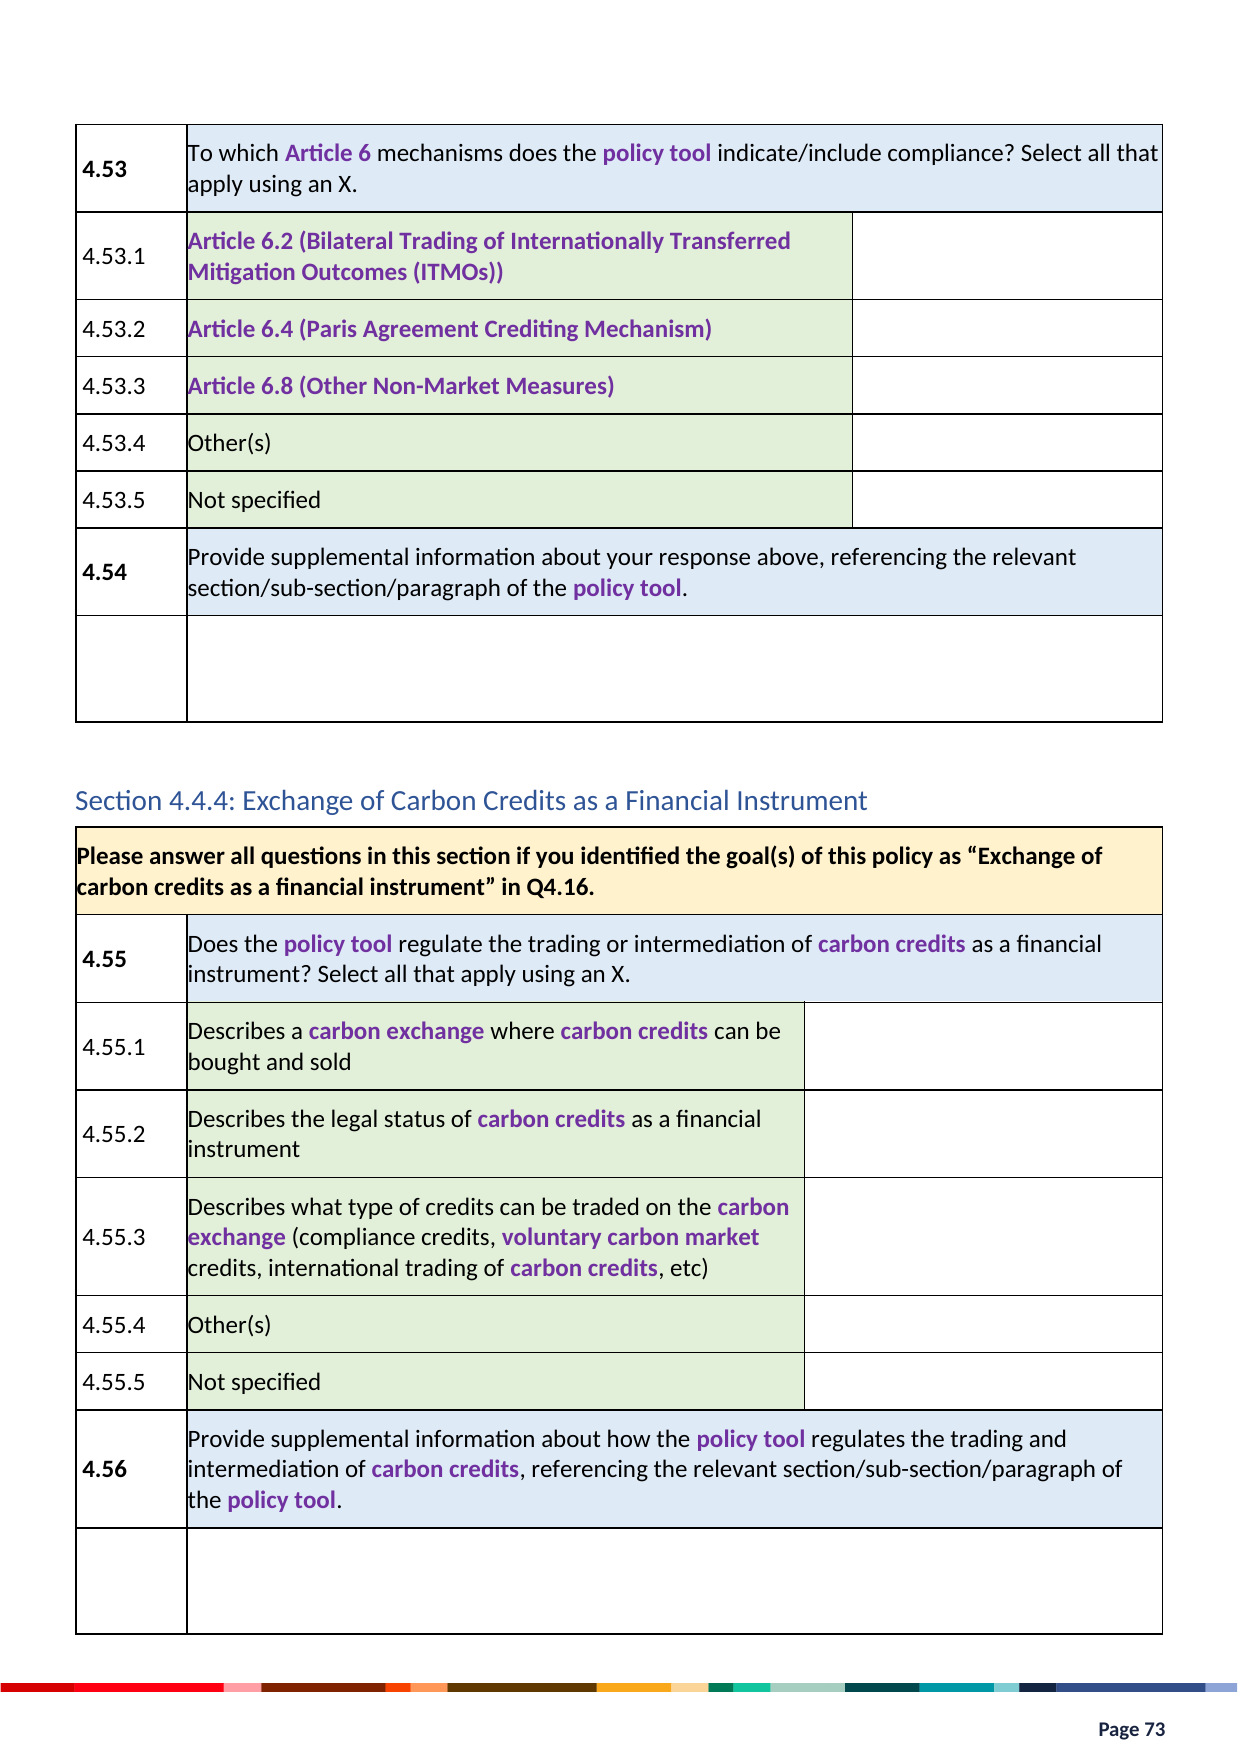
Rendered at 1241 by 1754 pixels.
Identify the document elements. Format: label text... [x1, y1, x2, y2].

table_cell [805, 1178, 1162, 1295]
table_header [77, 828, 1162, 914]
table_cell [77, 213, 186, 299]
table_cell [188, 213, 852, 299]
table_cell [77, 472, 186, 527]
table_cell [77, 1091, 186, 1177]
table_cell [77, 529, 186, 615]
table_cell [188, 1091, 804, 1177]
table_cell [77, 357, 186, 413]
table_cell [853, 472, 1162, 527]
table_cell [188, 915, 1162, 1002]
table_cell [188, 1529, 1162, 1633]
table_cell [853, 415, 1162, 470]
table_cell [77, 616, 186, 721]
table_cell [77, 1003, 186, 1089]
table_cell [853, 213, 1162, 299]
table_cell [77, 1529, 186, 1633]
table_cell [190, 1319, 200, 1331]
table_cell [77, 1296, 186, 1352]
subtitle Section 4.4.4: Exchange of Carbon Credits as a Financial Instrument [75, 782, 1165, 818]
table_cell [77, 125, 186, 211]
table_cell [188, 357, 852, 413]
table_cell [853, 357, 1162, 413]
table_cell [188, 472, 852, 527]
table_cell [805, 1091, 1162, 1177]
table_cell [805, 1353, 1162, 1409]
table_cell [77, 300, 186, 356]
picture [0, 1683, 1236, 1692]
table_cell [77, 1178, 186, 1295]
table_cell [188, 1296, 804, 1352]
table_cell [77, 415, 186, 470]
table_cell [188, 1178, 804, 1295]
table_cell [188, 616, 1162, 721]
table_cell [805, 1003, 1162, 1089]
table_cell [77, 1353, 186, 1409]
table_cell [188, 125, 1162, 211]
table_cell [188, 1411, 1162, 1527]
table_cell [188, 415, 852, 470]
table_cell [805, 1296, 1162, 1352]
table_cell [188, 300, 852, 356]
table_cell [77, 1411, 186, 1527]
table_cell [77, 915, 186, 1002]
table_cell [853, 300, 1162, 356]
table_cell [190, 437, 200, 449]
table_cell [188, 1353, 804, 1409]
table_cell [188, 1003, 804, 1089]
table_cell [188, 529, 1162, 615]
